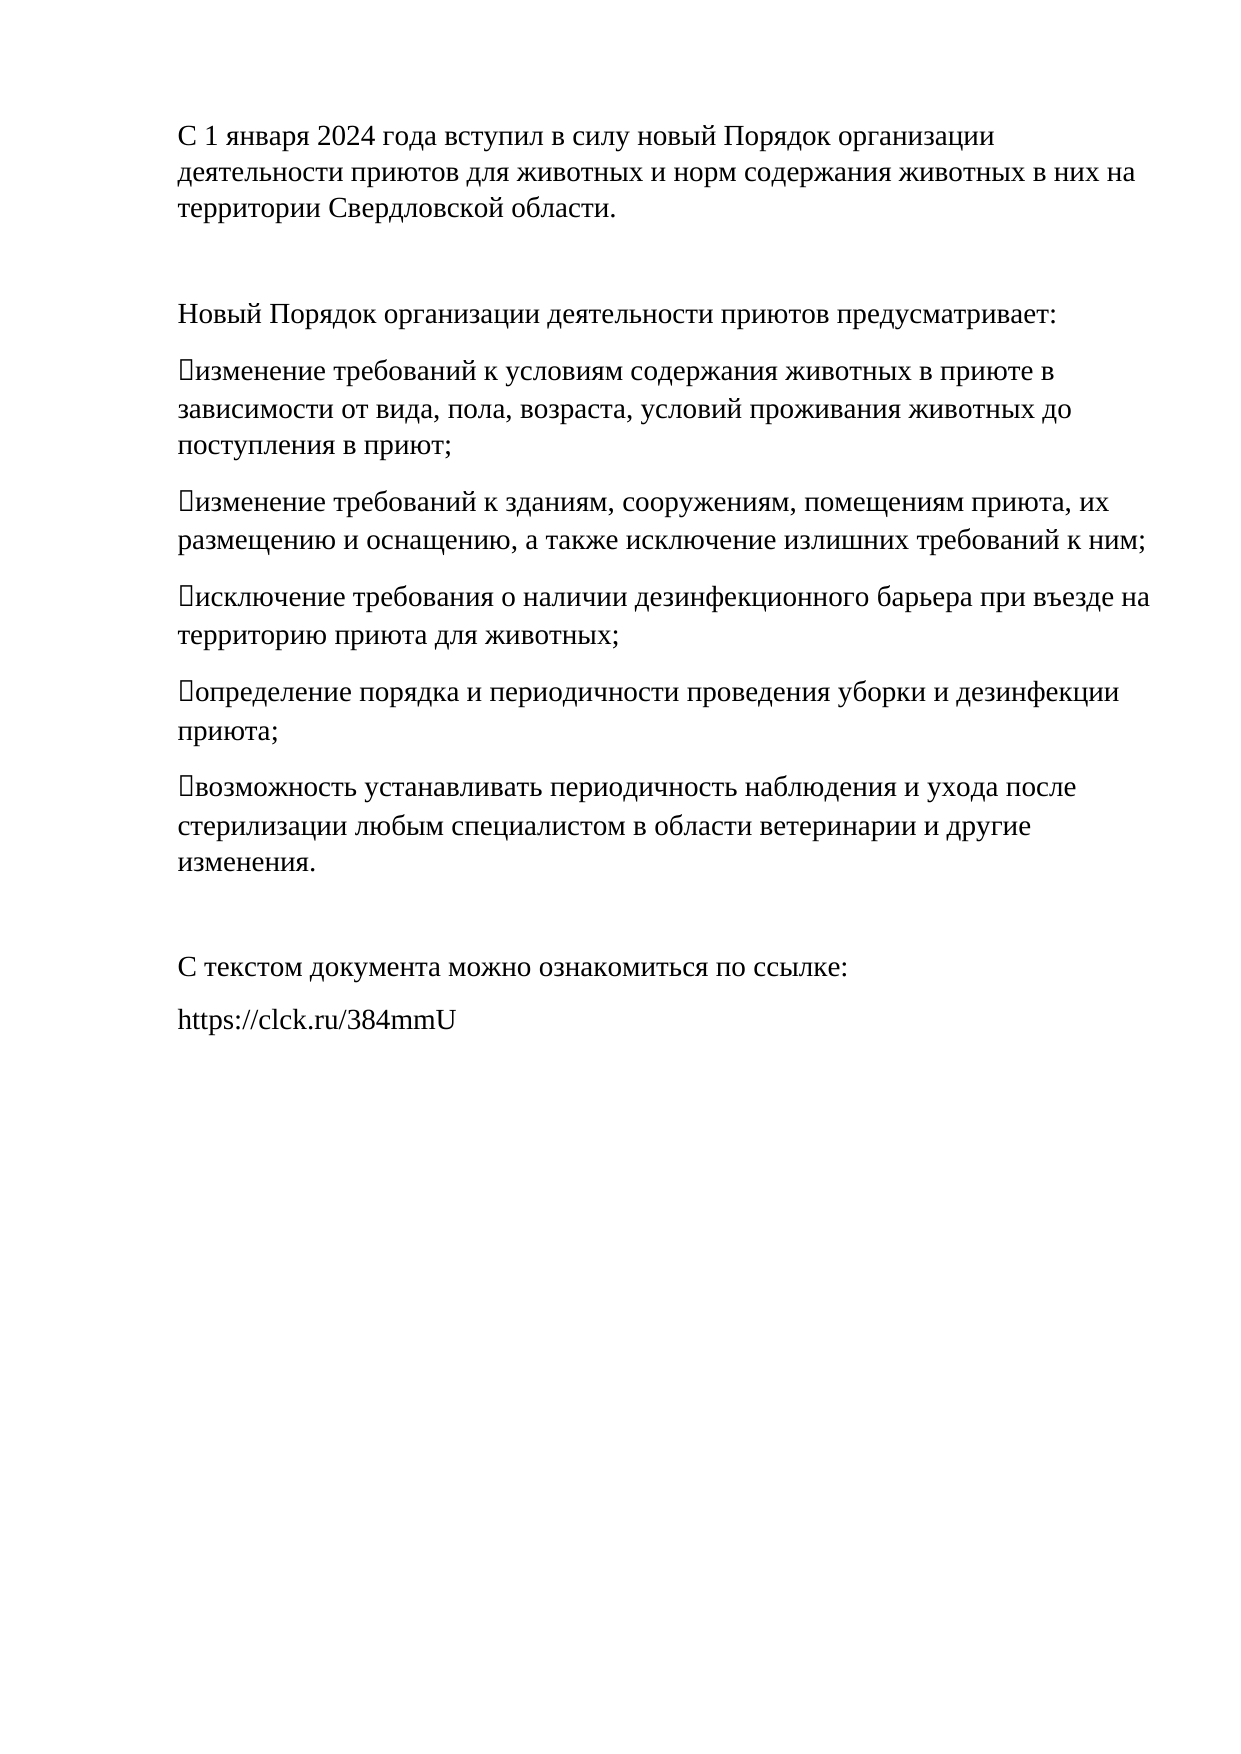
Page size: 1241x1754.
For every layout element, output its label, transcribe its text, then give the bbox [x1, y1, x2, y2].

text Новый Порядок организации деятельности приютов предусматривает: [177, 296, 1152, 329]
text https://clck.ru/384mmU [177, 1002, 1152, 1036]
text С текстом документа можно ознакомиться по ссылке: [177, 949, 1152, 983]
text 🔸изменение требований к зданиям, сооружениям, помещениям приюта, их размещению и оснащению, а также исключение излишних требований к ним; [177, 480, 1152, 556]
text 🔸возможность устанавливать периодичность наблюдения и ухода после стерилизации любым специалистом в области ветеринарии и другие изменения. [177, 765, 1152, 877]
text С 1 января 2024 года вступил в силу новый Порядок организации деятельности приютов для животных и норм содержания животных в них на территории Свердловской области. [177, 118, 1152, 224]
text 🔸исключение требования о наличии дезинфекционного барьера при въезде на территорию приюта для животных; [177, 575, 1152, 651]
text 🔸определение порядка и периодичности проведения уборки и дезинфекции приюта; [177, 670, 1152, 746]
text 🔸изменение требований к условиям содержания животных в приюте в зависимости от вида, пола, возраста, условий проживания животных до поступления в приют; [177, 349, 1152, 461]
